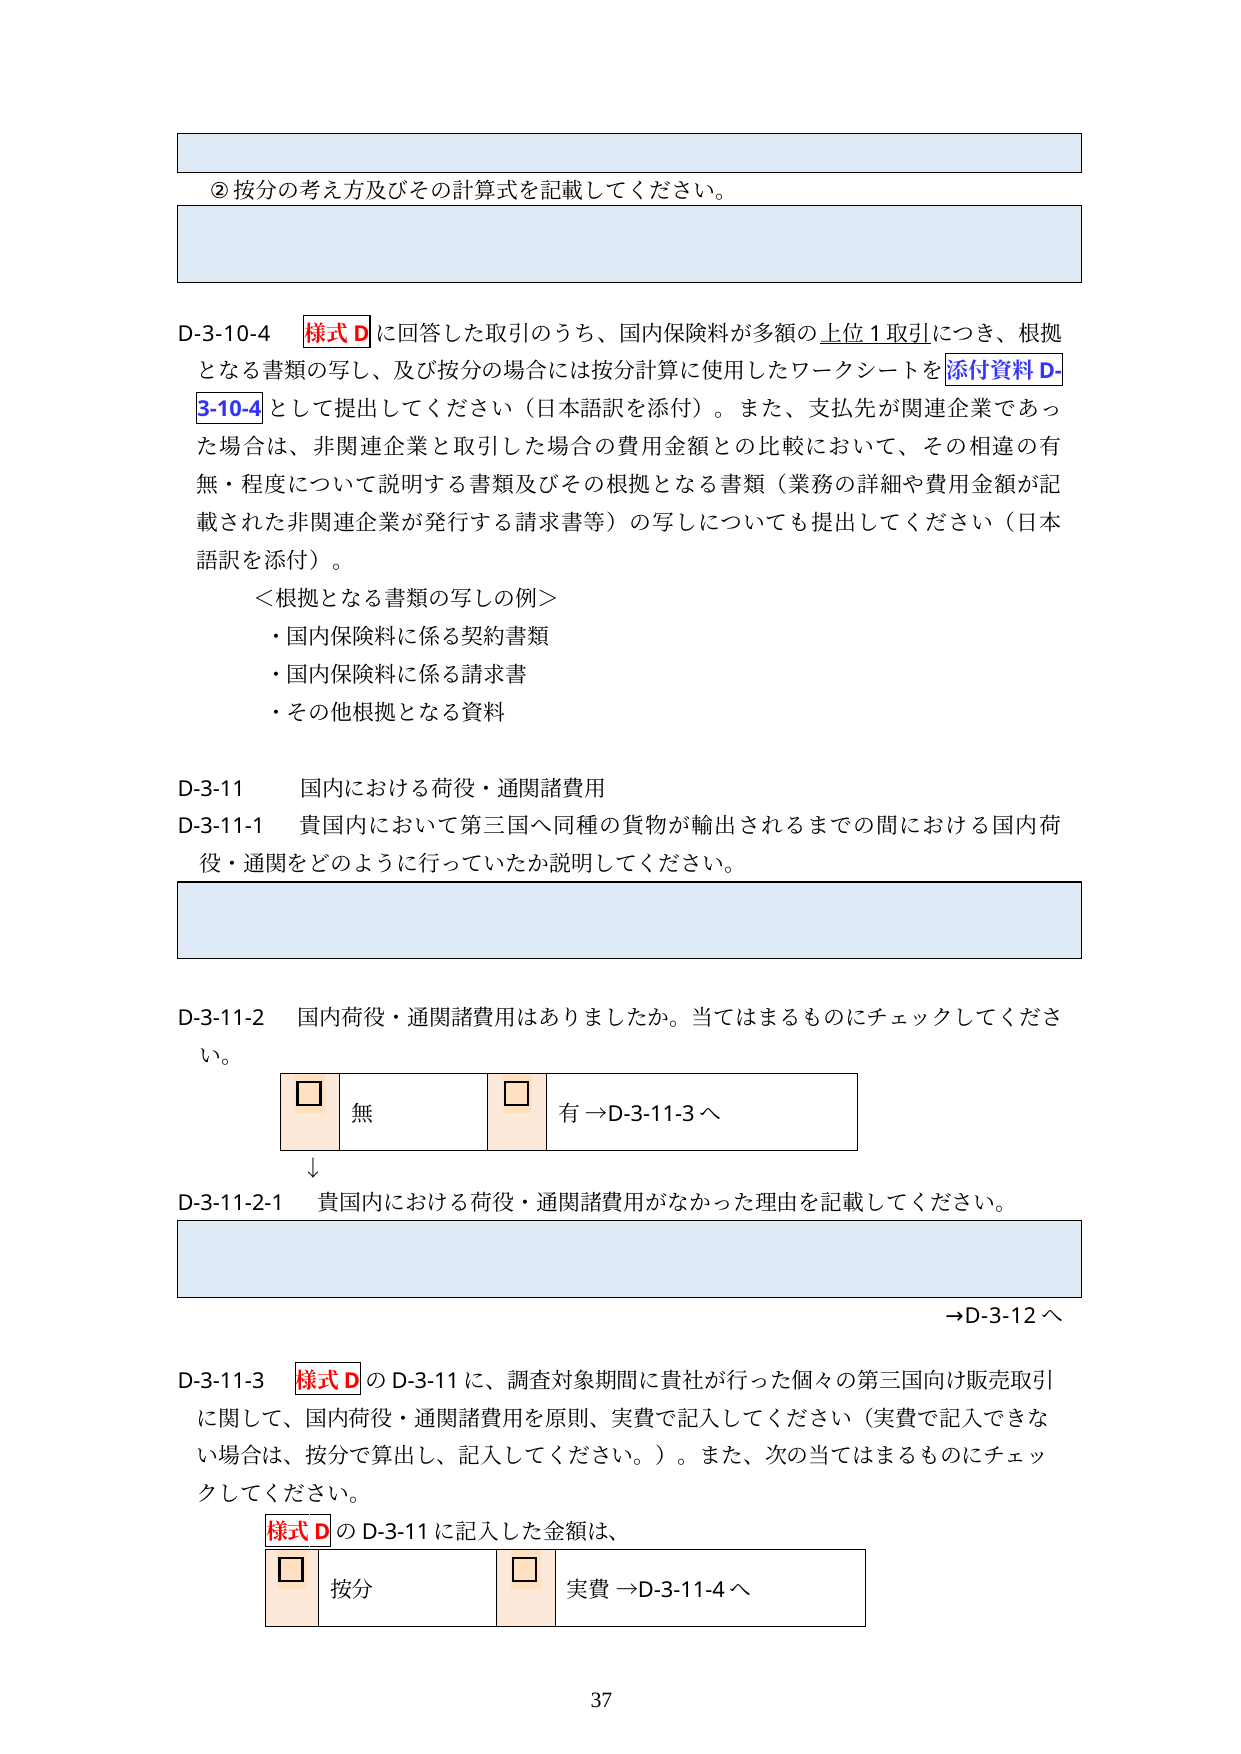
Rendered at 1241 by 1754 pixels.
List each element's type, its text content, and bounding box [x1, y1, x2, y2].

text ・国内保険料に係る契約書類 [243, 616, 1063, 654]
subtitle 貴国内において第三国へ同種の貨物が輸出されるまでの間における国内荷役・通関をどのように行っていたか説明してください。 [177, 806, 1063, 881]
table_header [488, 1074, 546, 1150]
table_header 無 [340, 1074, 487, 1150]
text 様式DのD-3-11に記入した金額は、 [265, 1511, 1063, 1549]
table_header 実費 →D-3-11-4へ [556, 1550, 865, 1626]
subtitle 様式DのD-3-11に、調査対象期間に貴社が行った個々の第三国向け販売取引に関して、国内荷役・通関諸費用を原則、実費で記入してください（実費で記入できない場合は、按分で算出し、記入してください。）。また、次の当てはまるものにチェックしてください。 [177, 1359, 1063, 1511]
table_header [178, 206, 1081, 282]
text ・国内保険料に係る請求書 [243, 654, 1063, 692]
table_header [178, 1221, 1081, 1297]
subtitle 国内における荷役・通関諸費用 [177, 768, 1063, 806]
table_header [266, 1550, 318, 1626]
text →D-3-12へ [308, 1298, 1063, 1330]
text ↓ [236, 1151, 1063, 1182]
subtitle 様式Dに回答した取引のうち、国内保険料が多額の上位1取引につき、根拠となる書類の写し、及び按分の場合には按分計算に使用したワークシートを添付資料D-3-10-4として提出してください（日本語訳を添付）。また、支払先が関連企業であった場合は、非関連企業と取引した場合の費用金額との比較において、その相違の有無・程度について説明する書類及びその根拠となる書類（業務の詳細や費用金額が記載された非関連企業が発行する請求書等）の写しについても提出してください（日本語訳を添付）。 [177, 313, 1063, 578]
text ＜根拠となる書類の写しの例＞ [187, 578, 1063, 616]
table_header 有 →D-3-11-3へ [547, 1074, 857, 1150]
table_header [281, 1074, 339, 1150]
table_header [497, 1550, 555, 1626]
subtitle 国内荷役・通関諸費用はありましたか。当てはまるものにチェックしてください。 [177, 997, 1063, 1073]
table_header 按分 [319, 1550, 496, 1626]
subtitle 貴国内における荷役・通関諸費用がなかった理由を記載してください。 [177, 1182, 1063, 1220]
text ②按分の考え方及びその計算式を記載してください。 [188, 173, 1063, 205]
table_header [178, 134, 1081, 172]
text ・その他根拠となる資料 [243, 692, 1063, 730]
table_header [178, 883, 1081, 958]
